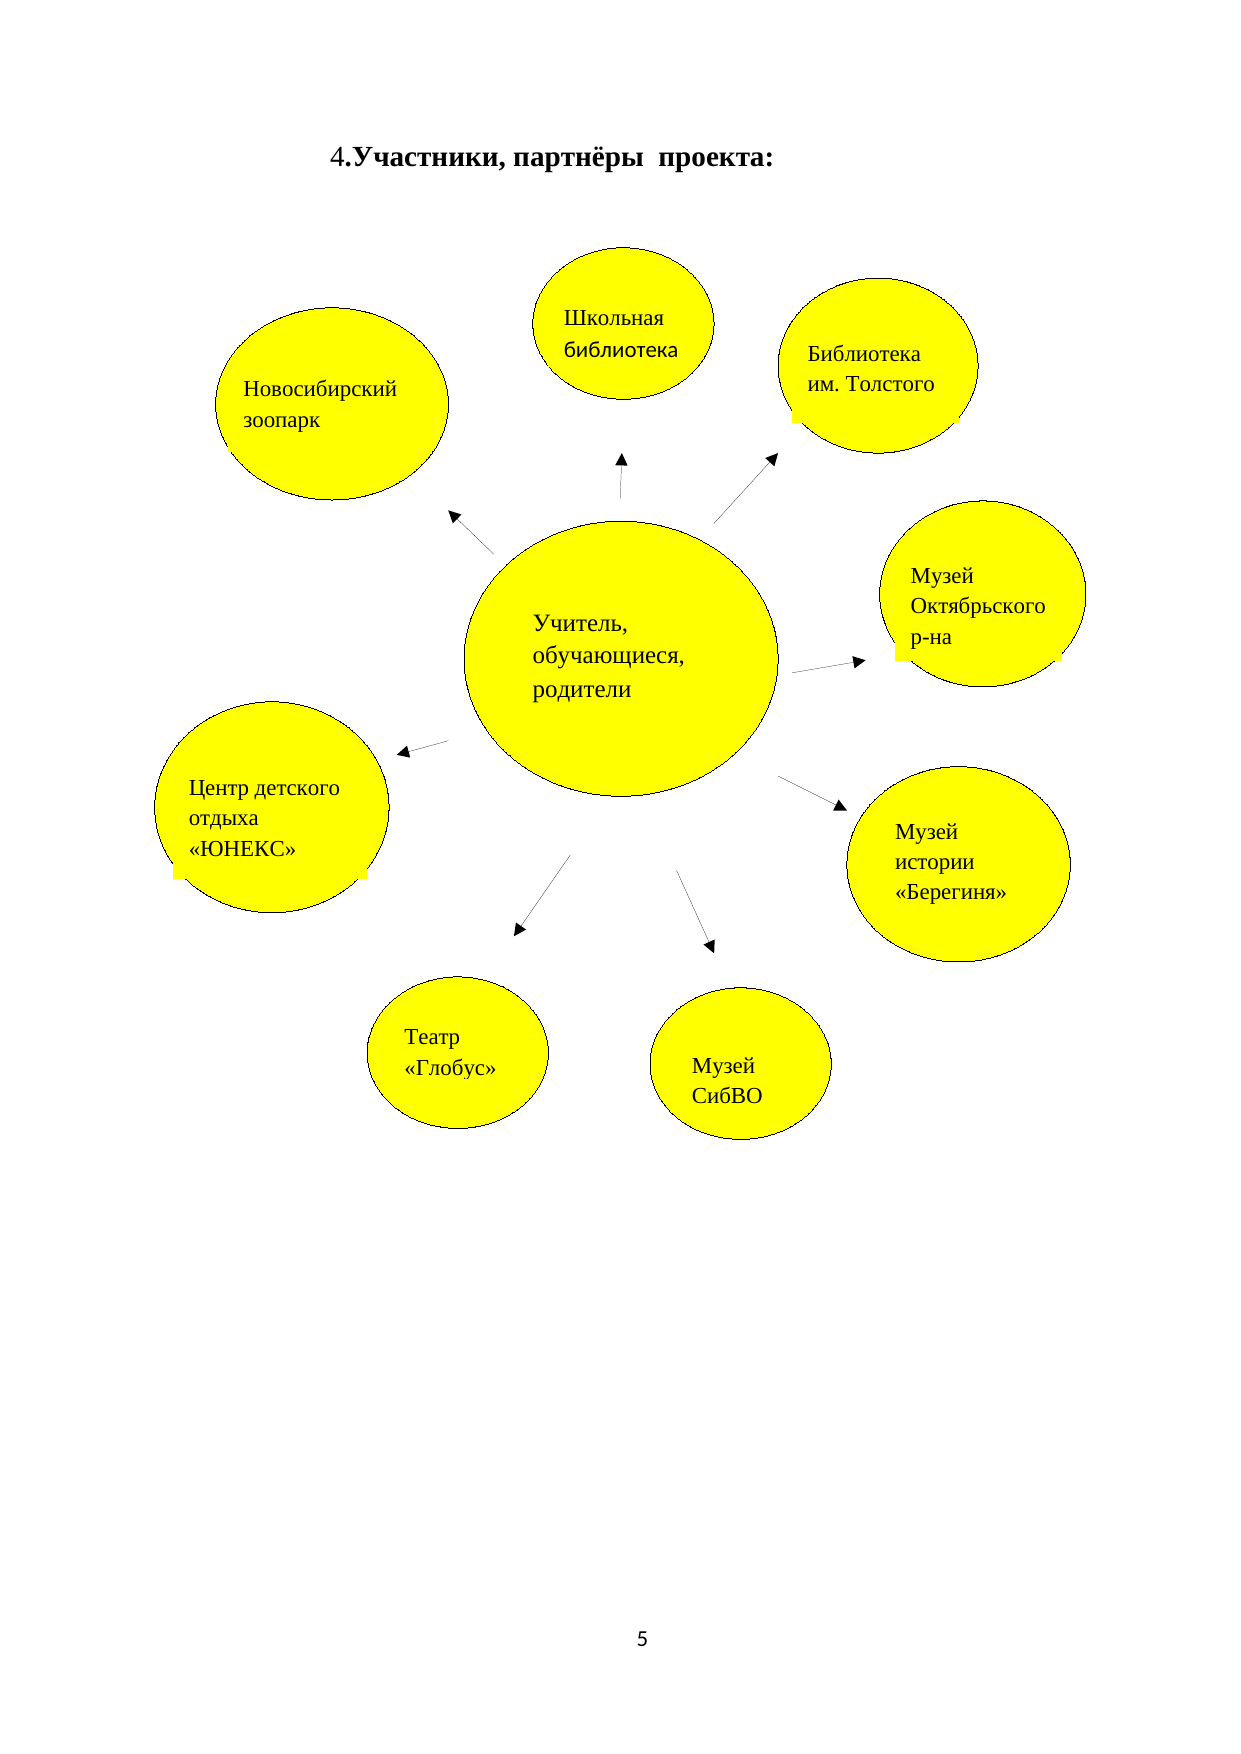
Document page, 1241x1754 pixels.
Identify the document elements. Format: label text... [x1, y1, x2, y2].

text 4.Участники, партнёры проекта: [133, 139, 1152, 172]
